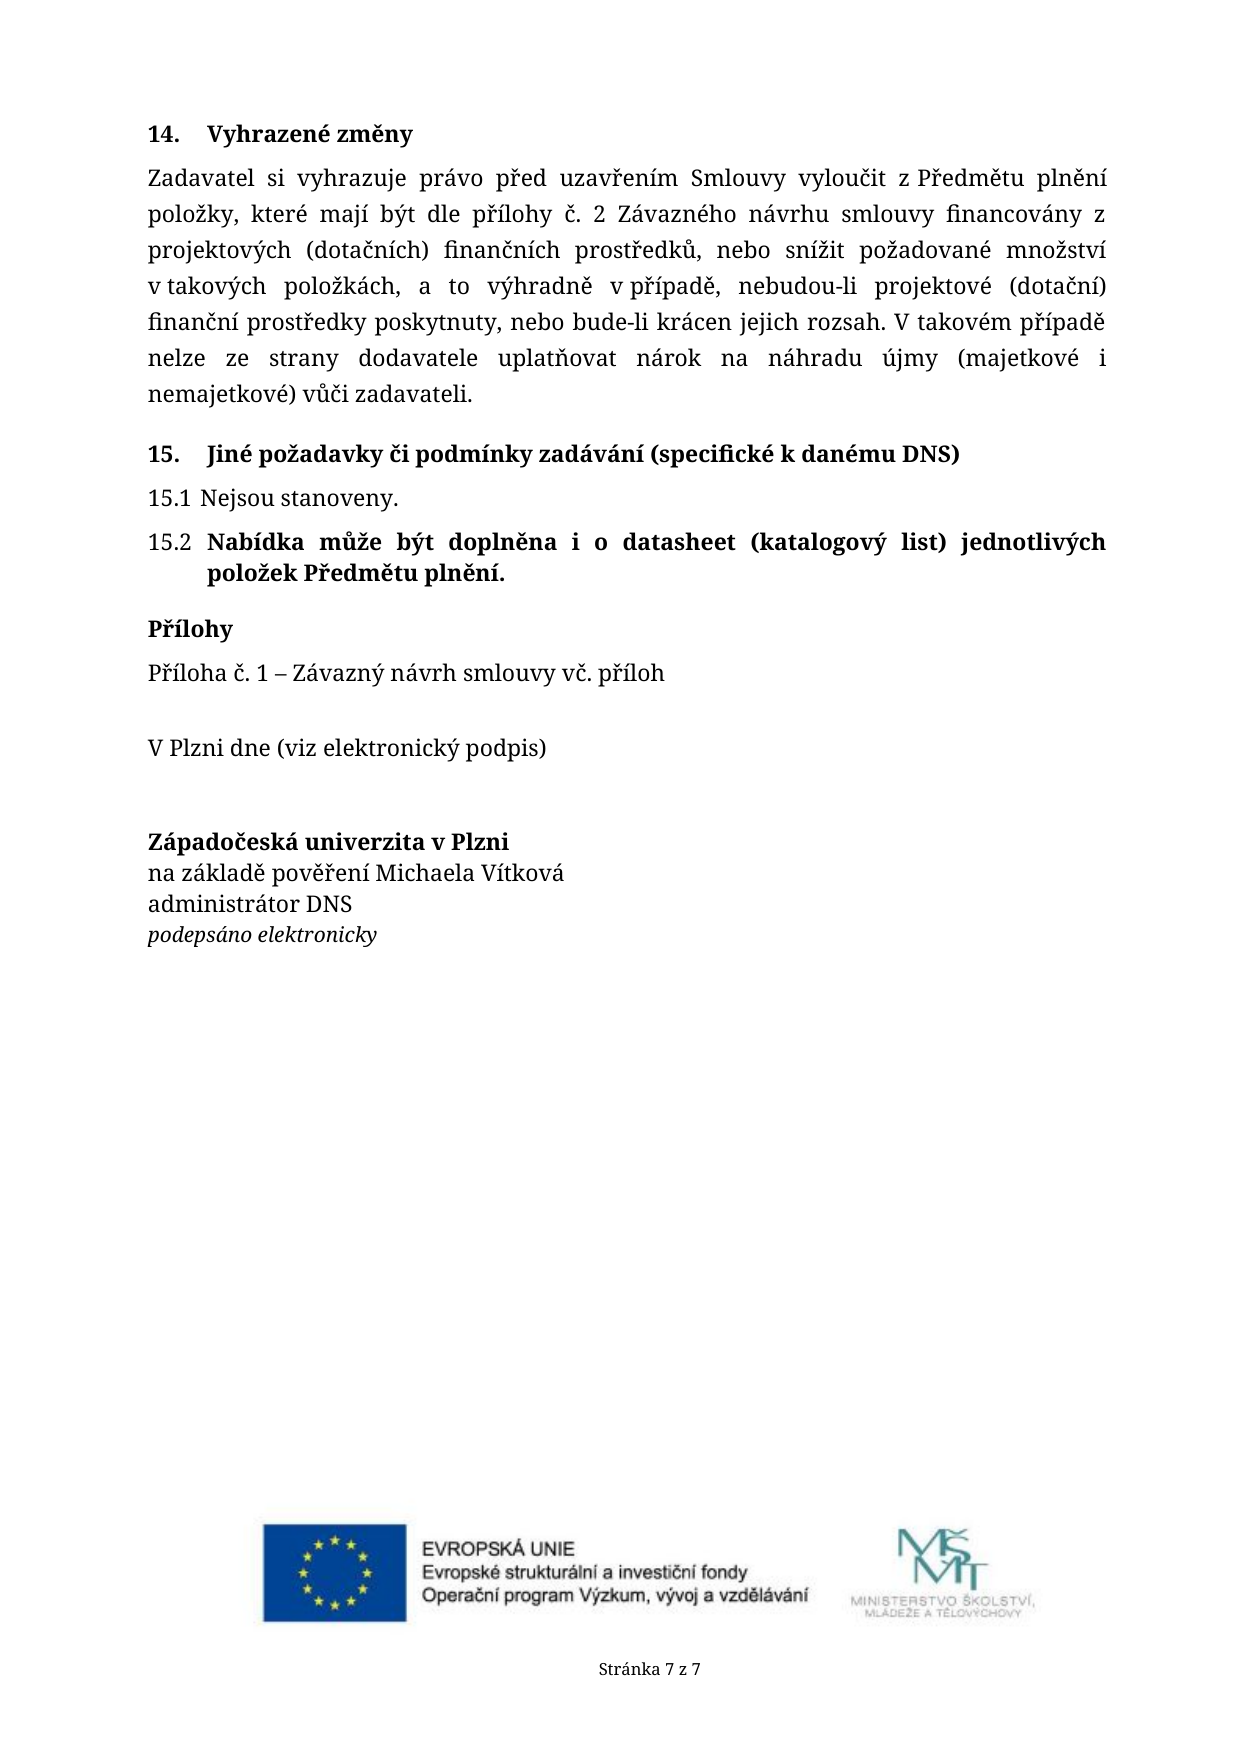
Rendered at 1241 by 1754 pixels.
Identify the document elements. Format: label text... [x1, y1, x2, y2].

subtitle Přílohy [148, 613, 1107, 645]
list Zadavatel si vyhrazuje právo před uzavřením Smlouvy vyloučit z Předmětu plnění položky, které mají být dle přílohy č. 2 Závazného návrhu smlouvy financovány z projektových (dotačních) finančních prostředků, nebo snížit požadované množství v takových položkách, a to výhradně v případě, nebudou-li projektové (dotační) finanční prostředky poskytnuty, nebo bude-li krácen jejich rozsah. V takovém případě nelze ze strany dodavatele uplatňovat nárok na náhradu újmy (majetkové i nemajetkové) vůči zadavateli. [148, 162, 1107, 409]
list Nejsou stanoveny. [148, 482, 1107, 513]
text administrátor DNS [148, 888, 1107, 920]
text na základě pověření Michaela Vítková [148, 857, 1107, 888]
subtitle Jiné požadavky či podmínky zadávání (specifické k danému DNS) [148, 438, 1107, 470]
text Západočeská univerzita v Plzni [148, 826, 1107, 857]
subtitle Vyhrazené změny [148, 118, 1107, 149]
picture [192, 1476, 1113, 1658]
text Příloha č. 1 – Závazný návrh smlouvy vč. příloh [148, 657, 1107, 688]
text V Plzni dne (viz elektronický podpis) [148, 732, 1107, 763]
text podepsáno elektronicky [148, 920, 1107, 948]
list Nabídka může být doplněna i o datasheet (katalogový list) jednotlivých položek Předmětu plnění. [148, 526, 1107, 588]
